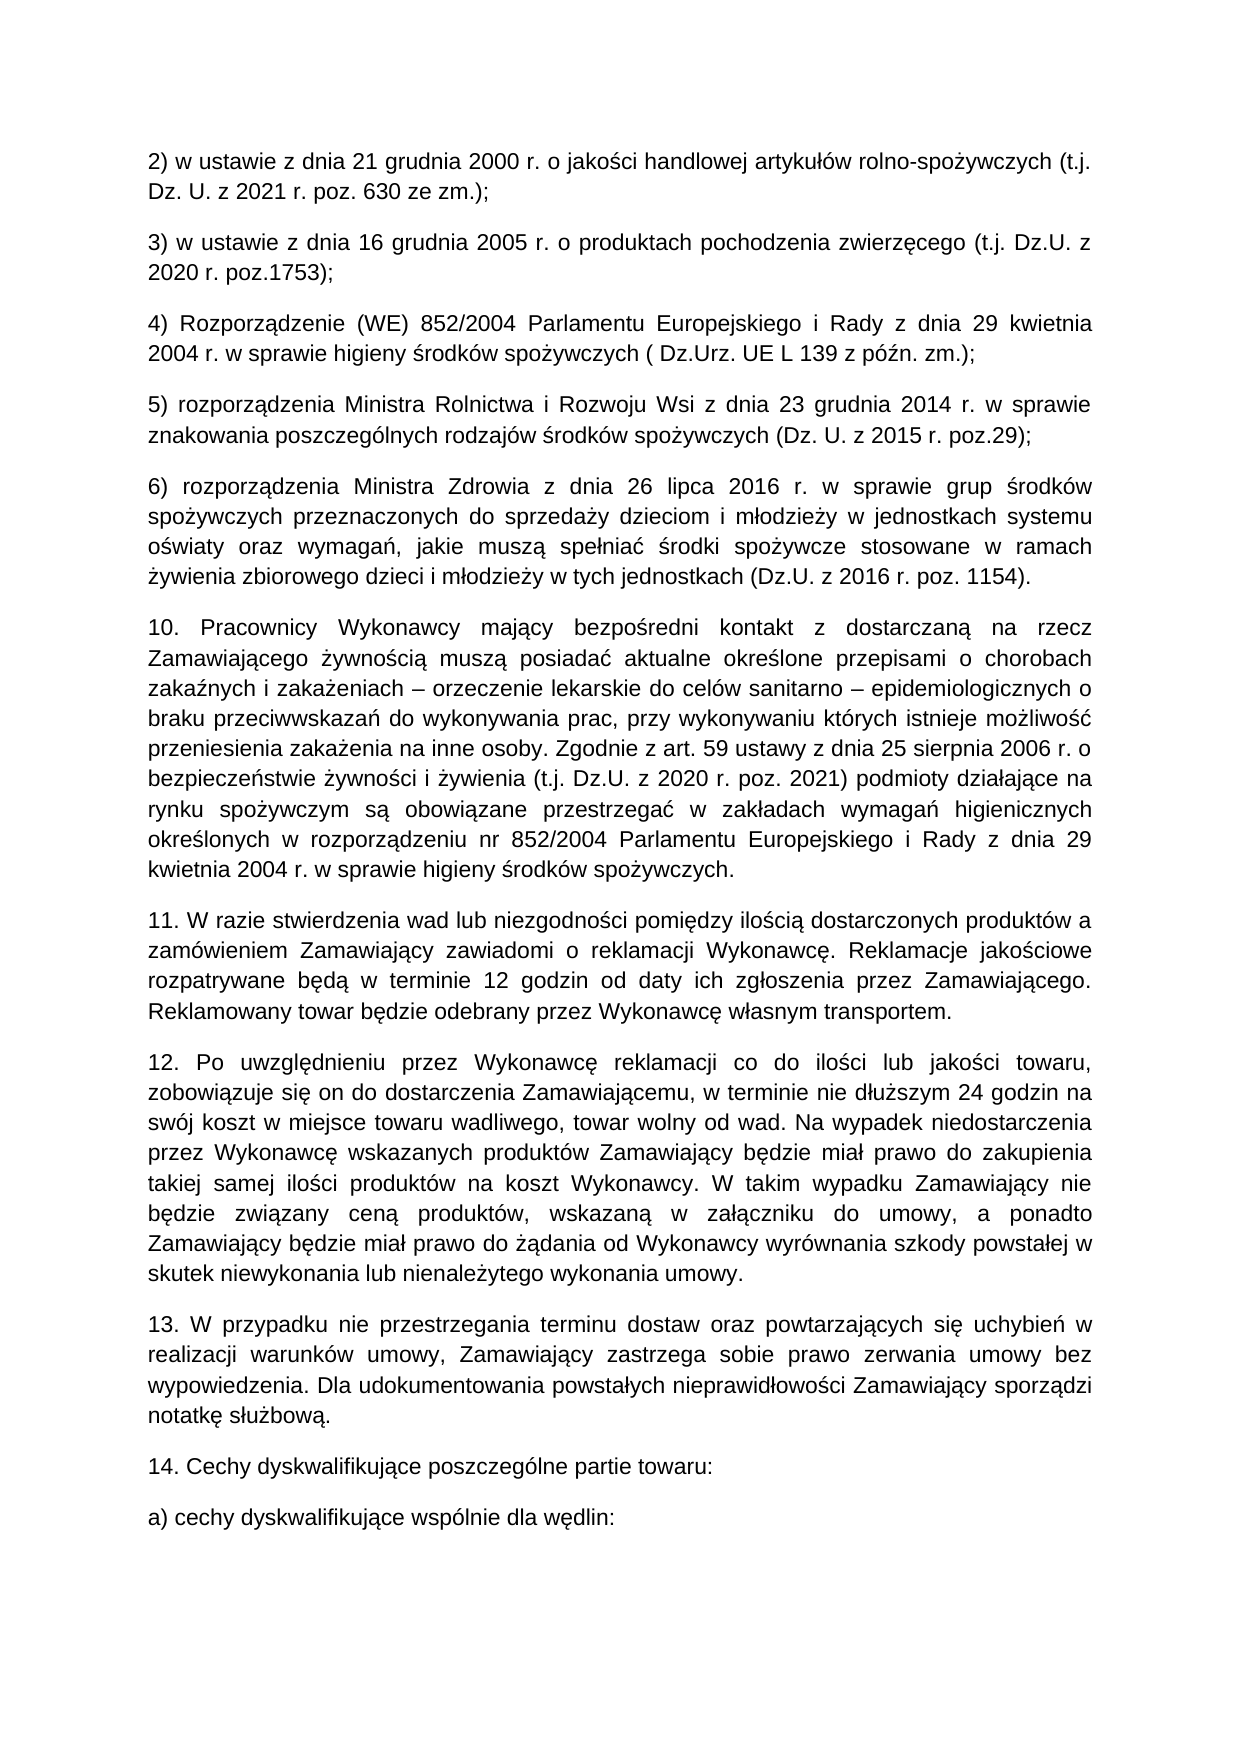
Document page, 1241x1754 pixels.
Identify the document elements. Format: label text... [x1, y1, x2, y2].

text 2) w ustawie z dnia 21 grudnia 2000 r. o jakości handlowej artykułów rolno-spożywczych (t.j. Dz. U. z 2021 r. poz. 630 ze zm.); [148, 148, 1093, 204]
text 4) Rozporządzenie (WE) 852/2004 Parlamentu Europejskiego i Rady z dnia 29 kwietnia 2004 r. w sprawie higieny środków spożywczych ( Dz.Urz. UE L 139 z późn. zm.); [148, 310, 1093, 367]
text 10. Pracownicy Wykonawcy mający bezpośredni kontakt z dostarczaną na rzecz Zamawiającego żywnością muszą posiadać aktualne określone przepisami o chorobach zakaźnych i zakażeniach – orzeczenie lekarskie do celów sanitarno – epidemiologicznych o braku przeciwwskazań do wykonywania prac, przy wykonywaniu których istnieje możliwość przeniesienia zakażenia na inne osoby. Zgodnie z art. 59 ustawy z dnia 25 sierpnia 2006 r. o bezpieczeństwie żywności i żywienia (t.j. Dz.U. z 2020 r. poz. 2021) podmioty działające na rynku spożywczym są obowiązane przestrzegać w zakładach wymagań higienicznych określonych w rozporządzeniu nr 852/2004 Parlamentu Europejskiego i Rady z dnia 29 kwietnia 2004 r. w sprawie higieny środków spożywczych. [148, 614, 1093, 882]
text 6) rozporządzenia Ministra Zdrowia z dnia 26 lipca 2016 r. w sprawie grup środków spożywczych przeznaczonych do sprzedaży dzieciom i młodzieży w jednostkach systemu oświaty oraz wymagań, jakie muszą spełniać środki spożywcze stosowane w ramach żywienia zbiorowego dzieci i młodzieży w tych jednostkach (Dz.U. z 2016 r. poz. 1154). [148, 473, 1093, 589]
text 12. Po uwzględnieniu przez Wykonawcę reklamacji co do ilości lub jakości towaru, zobowiązuje się on do dostarczenia Zamawiającemu, w terminie nie dłuższym 24 godzin na swój koszt w miejsce towaru wadliwego, towar wolny od wad. Na wypadek niedostarczenia przez Wykonawcę wskazanych produktów Zamawiający będzie miał prawo do zakupienia takiej samej ilości produktów na koszt Wykonawcy. W takim wypadku Zamawiający nie będzie związany ceną produktów, wskazaną w załączniku do umowy, a ponadto Zamawiający będzie miał prawo do żądania od Wykonawcy wyrównania szkody powstałej w skutek niewykonania lub nienależytego wykonania umowy. [148, 1049, 1093, 1286]
text a) cechy dyskwalifikujące wspólnie dla wędlin: [148, 1504, 1093, 1530]
text 14. Cechy dyskwalifikujące poszczególne partie towaru: [148, 1453, 1093, 1479]
text 5) rozporządzenia Ministra Rolnictwa i Rozwoju Wsi z dnia 23 grudnia 2014 r. w sprawie znakowania poszczególnych rodzajów środków spożywczych (Dz. U. z 2015 r. poz.29); [148, 391, 1093, 448]
text 11. W razie stwierdzenia wad lub niezgodności pomiędzy ilością dostarczonych produktów a zamówieniem Zamawiający zawiadomi o reklamacji Wykonawcę. Reklamacje jakościowe rozpatrywane będą w terminie 12 godzin od daty ich zgłoszenia przez Zamawiającego. Reklamowany towar będzie odebrany przez Wykonawcę własnym transportem. [148, 907, 1093, 1024]
text 13. W przypadku nie przestrzegania terminu dostaw oraz powtarzających się uchybień w realizacji warunków umowy, Zamawiający zastrzega sobie prawo zerwania umowy bez wypowiedzenia. Dla udokumentowania powstałych nieprawidłowości Zamawiający sporządzi notatkę służbową. [148, 1311, 1093, 1428]
text 3) w ustawie z dnia 16 grudnia 2005 r. o produktach pochodzenia zwierzęcego (t.j. Dz.U. z 2020 r. poz.1753); [148, 229, 1093, 285]
